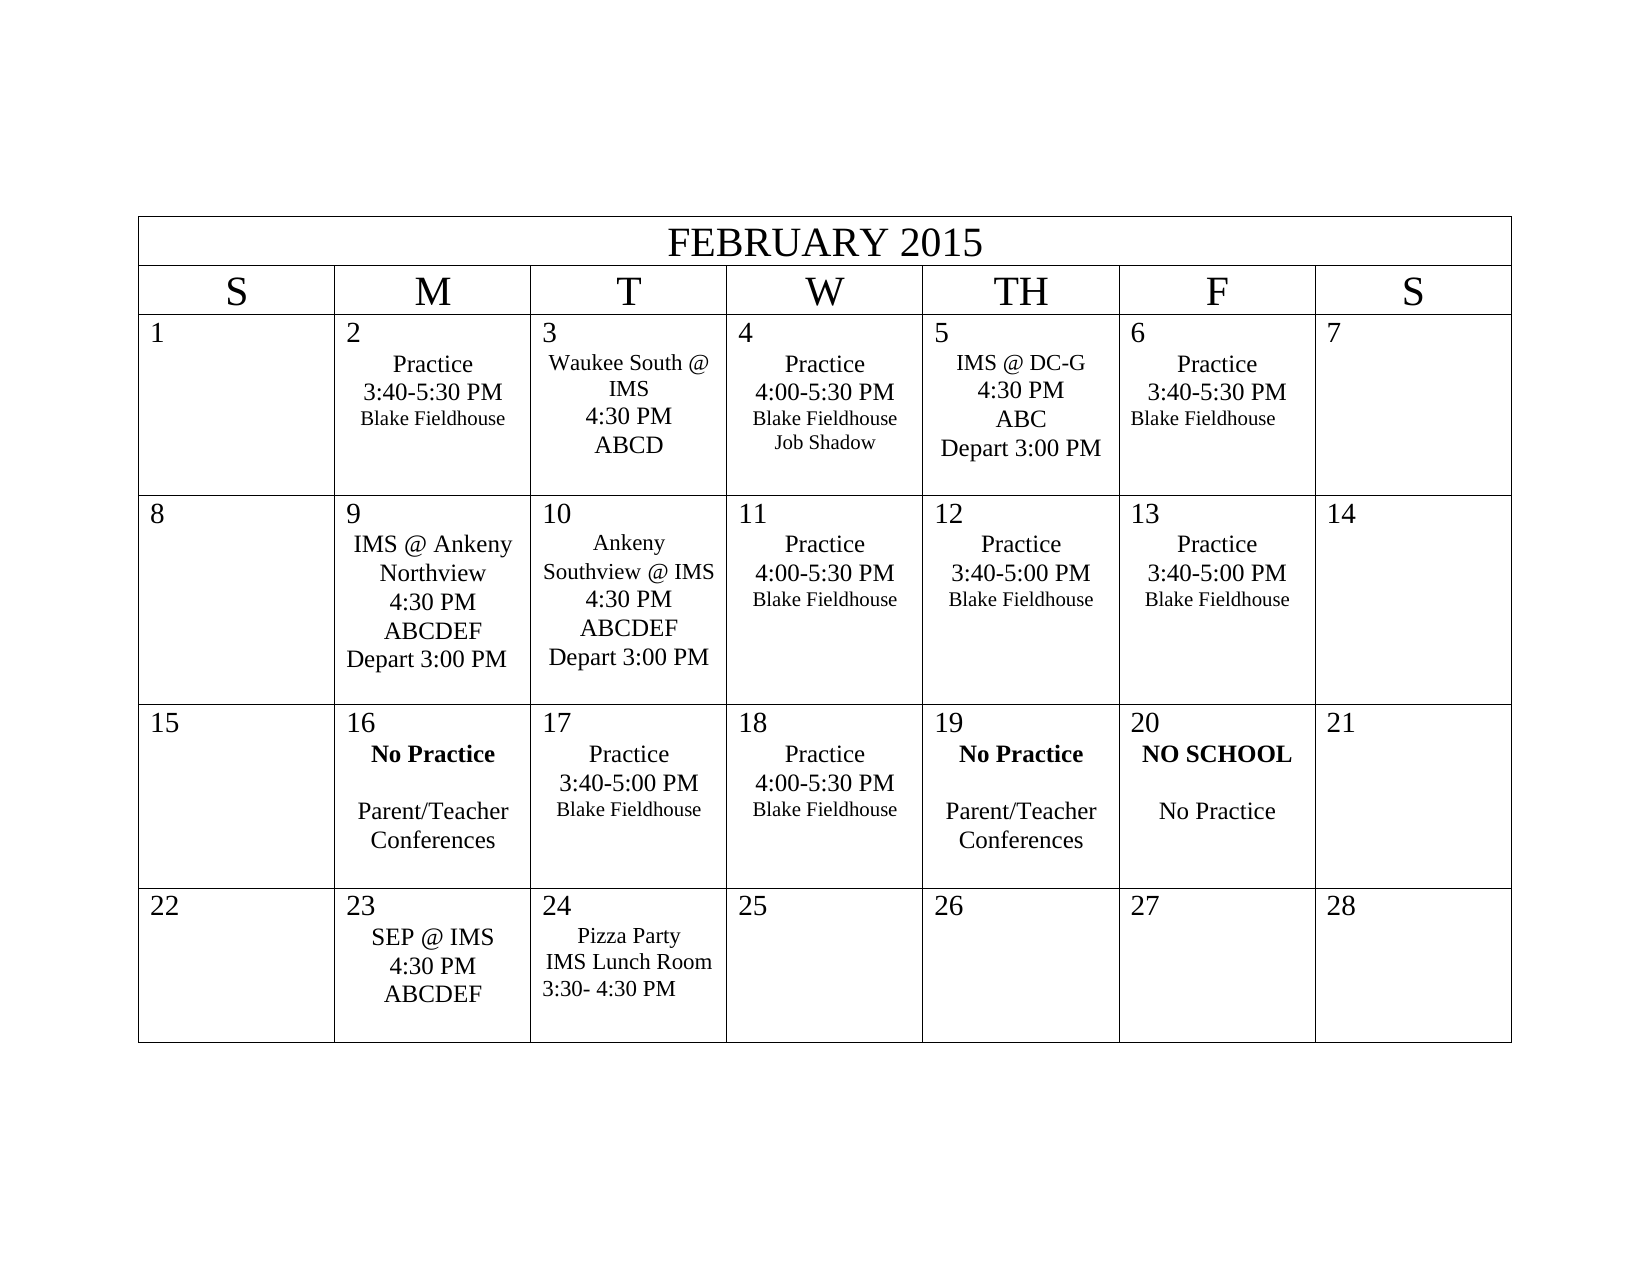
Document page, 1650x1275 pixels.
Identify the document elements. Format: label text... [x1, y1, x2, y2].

table_cell 1 [139, 315, 334, 495]
table_cell S [139, 266, 334, 314]
table_cell 11 Practice 4:00-5:30 PM Blake Fieldhouse [727, 496, 922, 704]
table_cell 27 [1120, 889, 1315, 1042]
table_cell 16 No Practice Parent/Teacher Conferences [335, 705, 530, 887]
table_cell 12 Practice 3:40-5:00 PM Blake Fieldhouse [923, 496, 1119, 704]
table_cell 13 Practice 3:40-5:00 PM Blake Fieldhouse [1120, 496, 1315, 704]
table_header FEBRUARY 2015 [139, 217, 1511, 265]
table_cell 9 IMS @ Ankeny Northview 4:30 PM ABCDEF Depart 3:00 PM [335, 496, 530, 704]
table_cell TH [923, 266, 1119, 314]
table_cell T [531, 266, 726, 314]
table_cell 10 Ankeny Southview @ IMS 4:30 PM ABCDEF Depart 3:00 PM [531, 496, 726, 704]
table_cell 4 Practice 4:00-5:30 PM Blake Fieldhouse Job Shadow [727, 315, 922, 495]
table_cell 24 Pizza Party IMS Lunch Room 3:30- 4:30 PM [531, 889, 726, 1042]
table_cell 2 Practice 3:40-5:30 PM Blake Fieldhouse [335, 315, 530, 495]
table_cell 21 [1316, 705, 1511, 887]
table_cell 18 Practice 4:00-5:30 PM Blake Fieldhouse [727, 705, 922, 887]
table_cell 5 IMS @ DC-G 4:30 PM ABC Depart 3:00 PM [923, 315, 1119, 495]
table_cell 3 Waukee South @ IMS 4:30 PM ABCD [531, 315, 726, 495]
table_cell 15 [139, 705, 334, 887]
table_cell F [1120, 266, 1315, 314]
table_cell S [1316, 266, 1511, 314]
table_cell 28 [1316, 889, 1511, 1042]
table_cell 23 SEP @ IMS 4:30 PM ABCDEF [335, 889, 530, 1042]
table_cell 7 [1316, 315, 1511, 495]
table_cell W [727, 266, 922, 314]
table_cell 8 [139, 496, 334, 704]
table_cell 26 [923, 889, 1119, 1042]
table_cell 20 NO SCHOOL No Practice [1120, 705, 1315, 887]
table_cell 19 No Practice Parent/Teacher Conferences [923, 705, 1119, 887]
table_cell 17 Practice 3:40-5:00 PM Blake Fieldhouse [531, 705, 726, 887]
table_cell 25 [727, 889, 922, 1042]
table_cell M [335, 266, 530, 314]
table_cell 6 Practice 3:40-5:30 PM Blake Fieldhouse [1120, 315, 1315, 495]
table_cell 14 [1316, 496, 1511, 704]
table_cell 22 [139, 889, 334, 1042]
